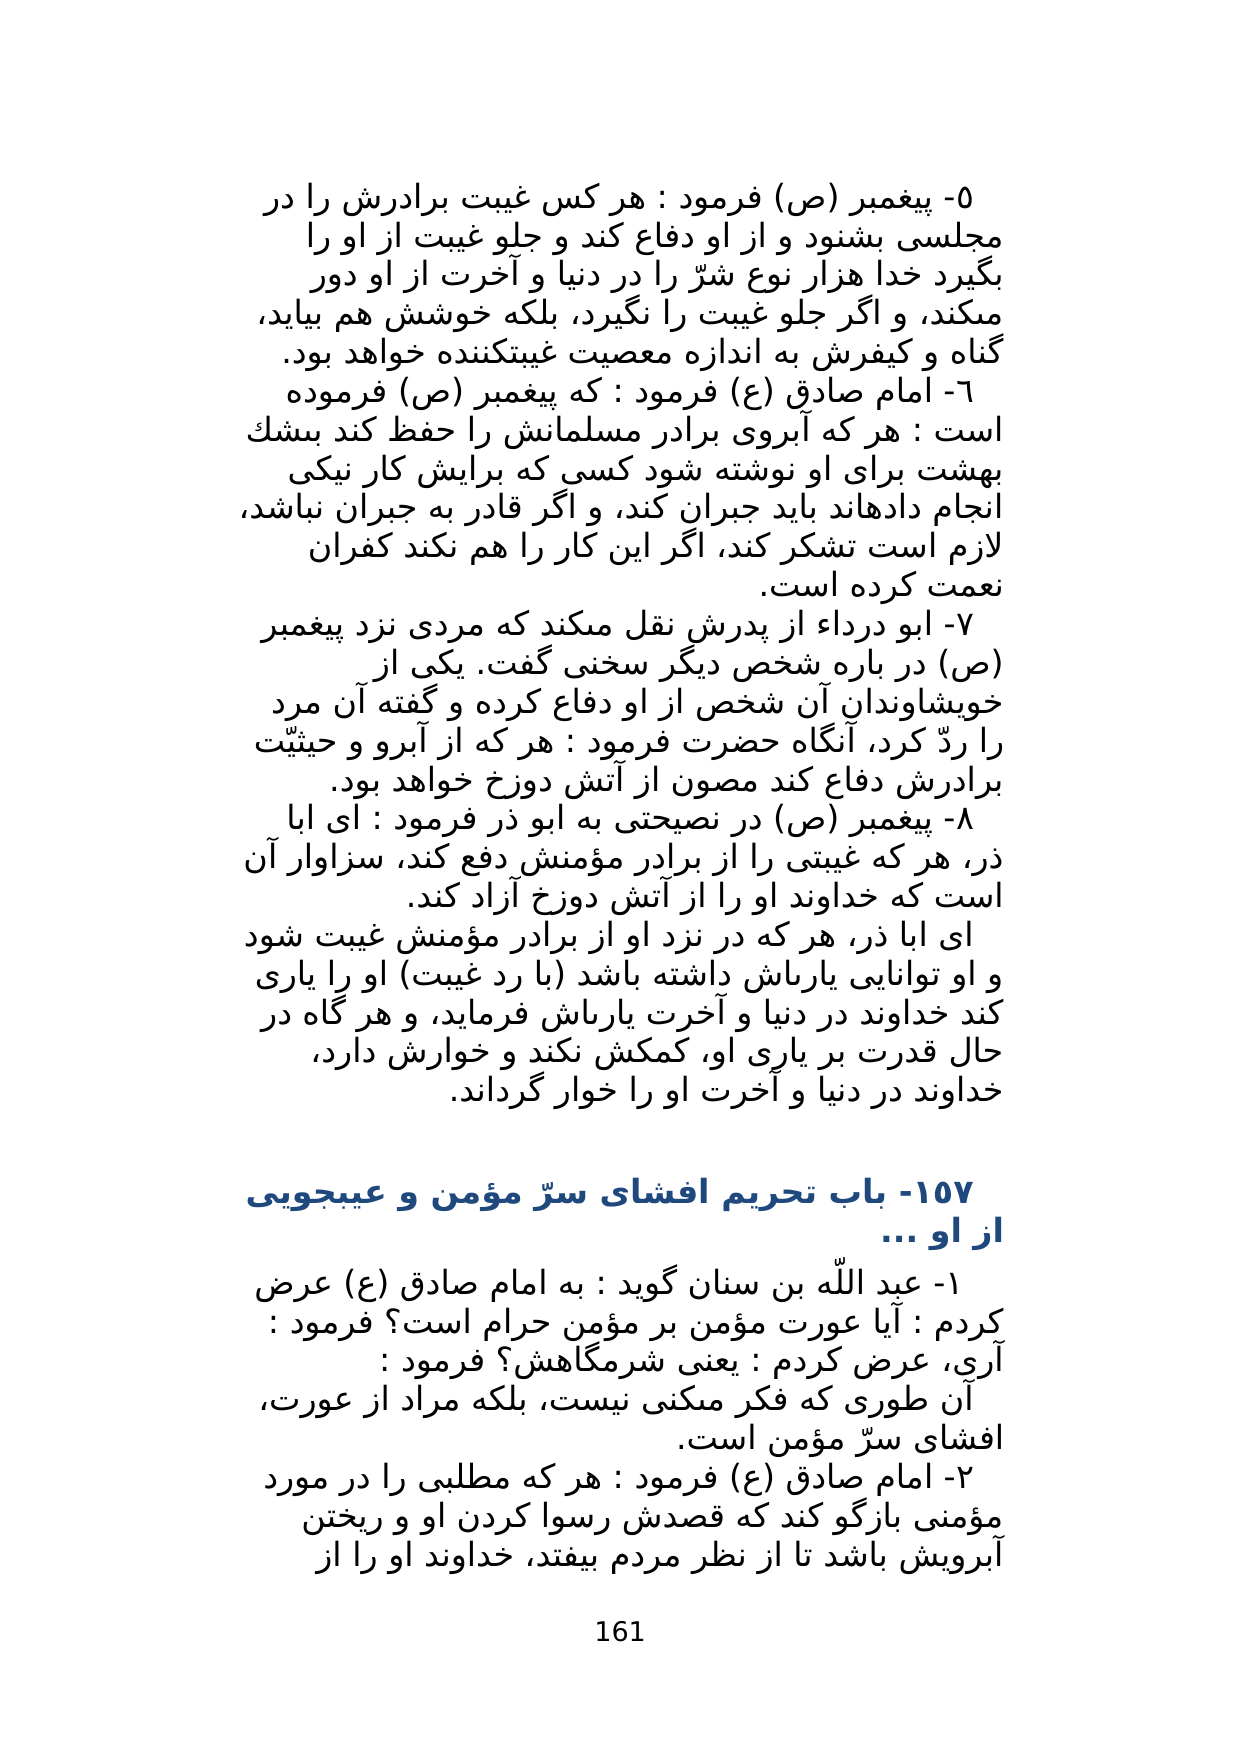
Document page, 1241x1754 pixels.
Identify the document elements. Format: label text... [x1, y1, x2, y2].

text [236, 1457, 1004, 1574]
text ١- عبد اللّه بن سنان گويد : به امام صادق (ع) عرض كردم : آيا عورت مؤمن بر مؤمن حرام است؟ فرمود : آرى، عرض كردم : يعنى شرمگاهش؟ فرمود : [236, 1263, 1004, 1380]
text ٧- ابو درداء از پدرش نقل مى‏كند كه مردى نزد پيغمبر (ص) در باره شخص ديگر سخنى گفت. يكى از خويشاوندان آن شخص از او دفاع كرده و گفته آن مرد را ردّ كرد، آنگاه حضرت فرمود : هر كه از آبرو و حيثيّت برادرش دفاع كند مصون از آتش دوزخ خواهد بود. [236, 604, 1004, 799]
text ٦- امام صادق (ع) فرمود : كه پيغمبر (ص) فرموده است : هر كه آبروى برادر مسلمانش را حفظ كند بى‏شك بهشت براى او نوشته شود كسى كه برايش كار نيكى انجام داده‏اند بايد جبران كند، و اگر قادر به جبران نباشد، لازم است تشكر كند، اگر اين كار را هم نكند كفران نعمت كرده است. [236, 371, 1004, 604]
text ٨- پيغمبر (ص) در نصيحتى به ابو ذر فرمود : اى ابا ذر، هر كه غيبتى را از برادر مؤمنش دفع كند، سزاوار آن است كه خداوند او را از آتش دوزخ آزاد كند. [236, 799, 1004, 915]
subtitle ١٥٧- باب تحريم افشاى سرّ مؤمن و عيبجويى از او ... [236, 1173, 1004, 1251]
text آن طورى كه فكر مى‏كنى نيست، بلكه مراد از عورت، افشاى سرّ مؤمن است. [236, 1380, 1004, 1457]
text اى ابا ذر، هر كه در نزد او از برادر مؤمنش غيبت شود و او توانايى يارى‏اش داشته باشد (با رد غيبت) او را يارى كند خداوند در دنيا و آخرت يارى‏اش فرمايد، و هر گاه در حال قدرت بر يارى او، كمكش نكند و خوارش دارد، خداوند در دنيا و آخرت او را خوار گرداند. [236, 915, 1004, 1110]
text ٥- پيغمبر (ص) فرمود : هر كس غيبت برادرش را در مجلسى بشنود و از او دفاع كند و جلو غيبت از او را بگيرد خدا هزار نوع شرّ را در دنيا و آخرت از او دور مى‏كند، و اگر جلو غيبت را نگيرد، بلكه خوشش هم بيايد، گناه و كيفرش به اندازه معصيت غيبت‏كننده خواهد بود. [236, 177, 1004, 371]
